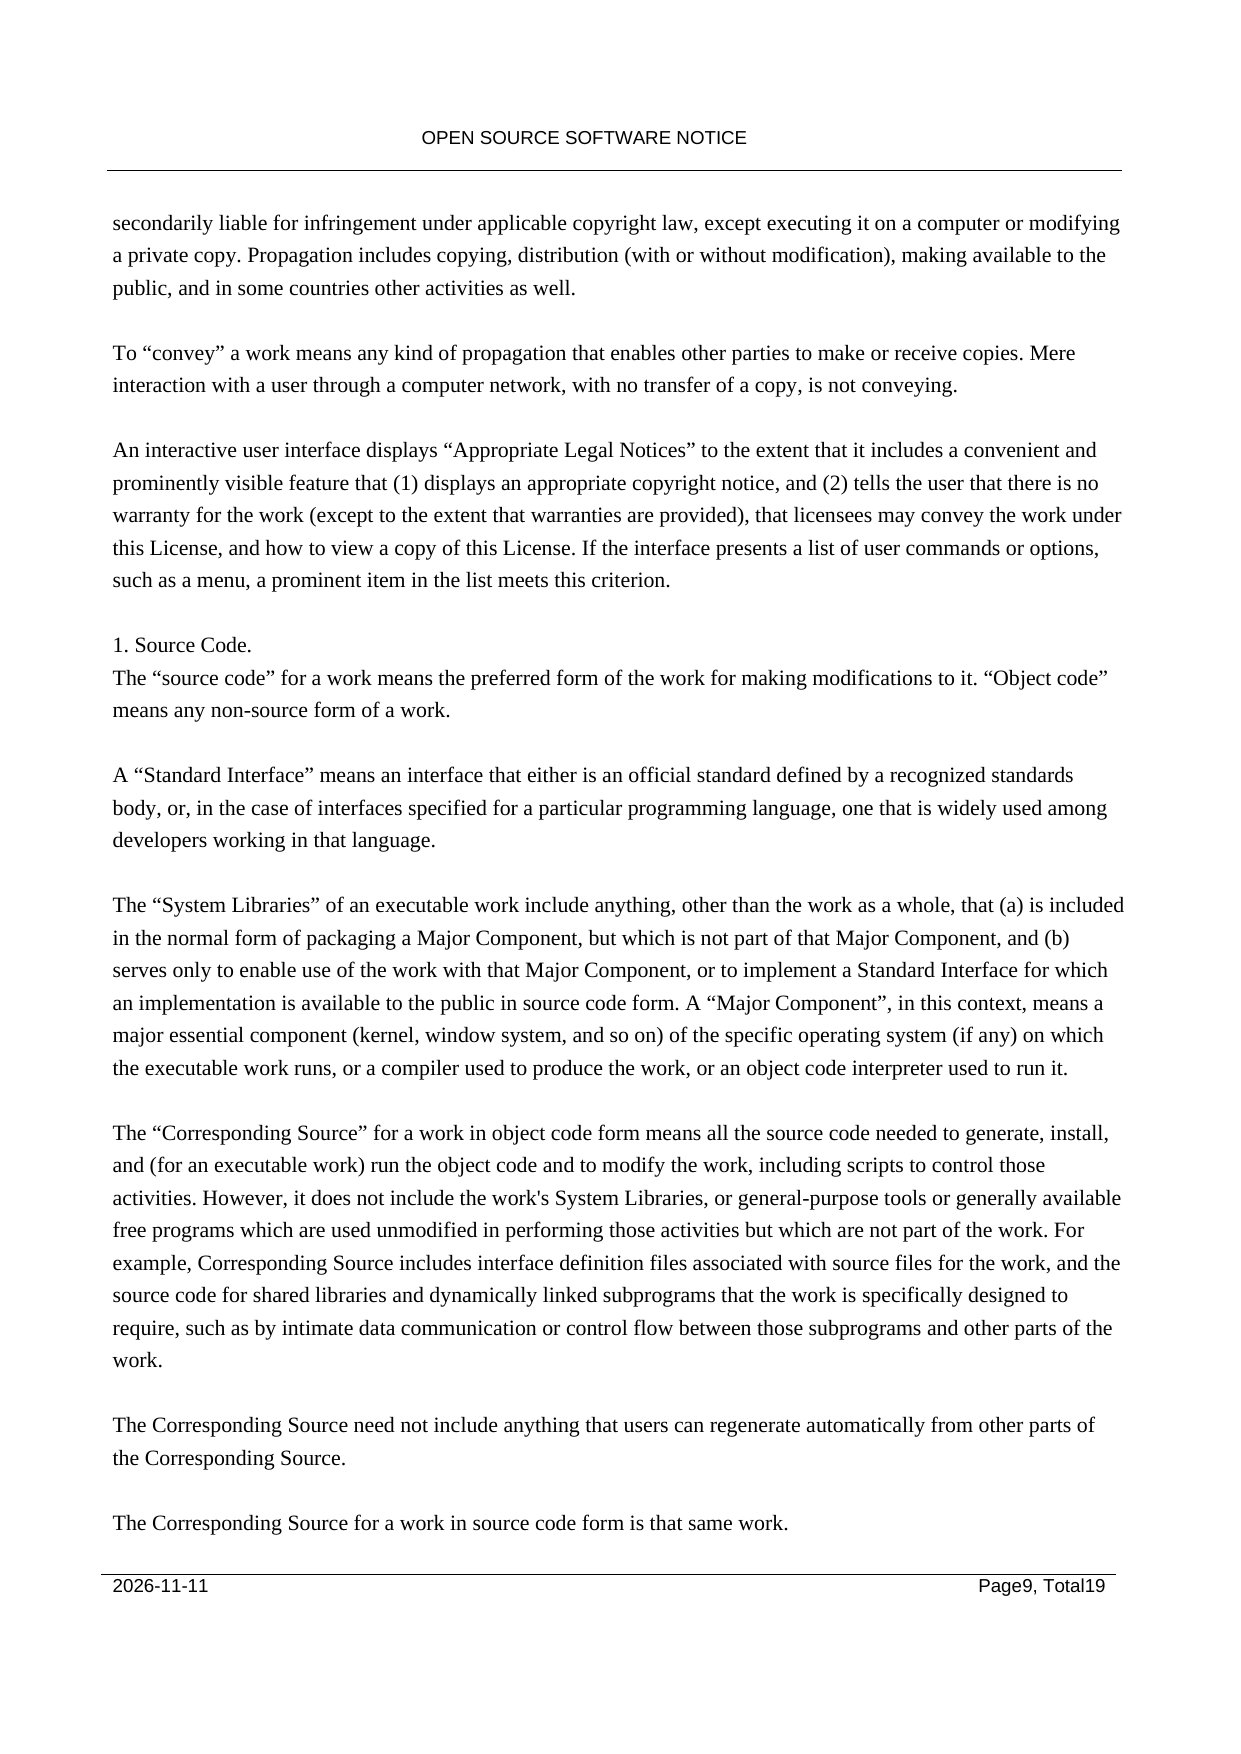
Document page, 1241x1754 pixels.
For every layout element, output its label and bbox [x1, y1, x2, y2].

text [112, 206, 1128, 1539]
